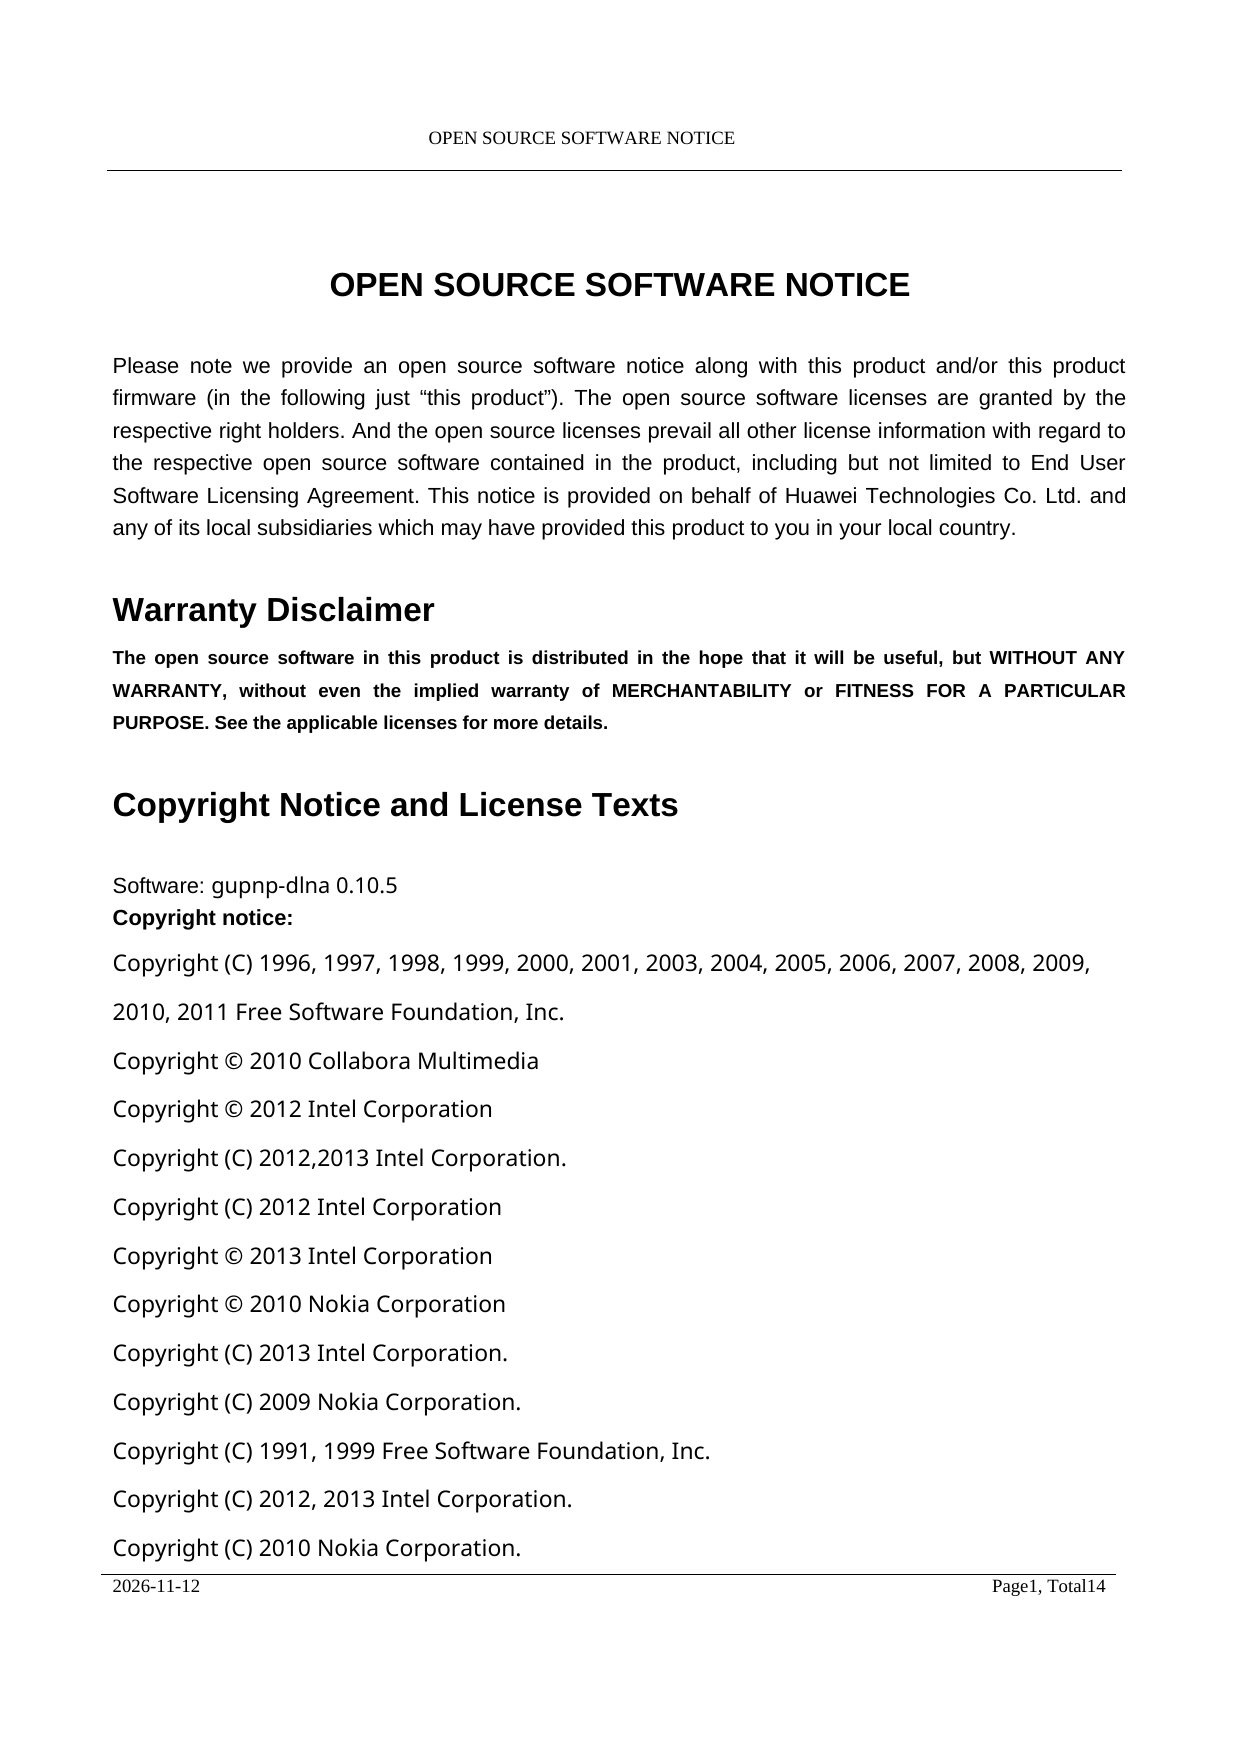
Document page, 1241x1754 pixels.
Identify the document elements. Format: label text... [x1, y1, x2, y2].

text Please note we provide an open source software notice along with this product and/or this product firmware (in the following just “this product”). The open source software licenses are granted by the respective right holders. And the open source licenses prevail all other license information with regard to the respective open source software contained in the product, including but not limited to End User Software Licensing Agreement. This notice is provided on behalf of Huawei Technologies Co. Ltd. and any of its local subsidiaries which may have provided this product to you in your local country. [112, 349, 1128, 544]
text Copyright notice: [112, 901, 1128, 934]
text Software: gupnp-dlna 0.10.5 [112, 869, 1128, 901]
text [112, 947, 1128, 1564]
text Copyright Notice and License Texts [112, 771, 1128, 836]
text OPEN SOURCE SOFTWARE NOTICE [112, 251, 1128, 316]
text Warranty Disclaimer [112, 576, 1128, 641]
text The open source software in this product is distributed in the hope that it will be useful, but WITHOUT ANY WARRANTY, without even the implied warranty of MERCHANTABILITY or FITNESS FOR A PARTICULAR PURPOSE. See the applicable licenses for more details. [112, 641, 1128, 739]
